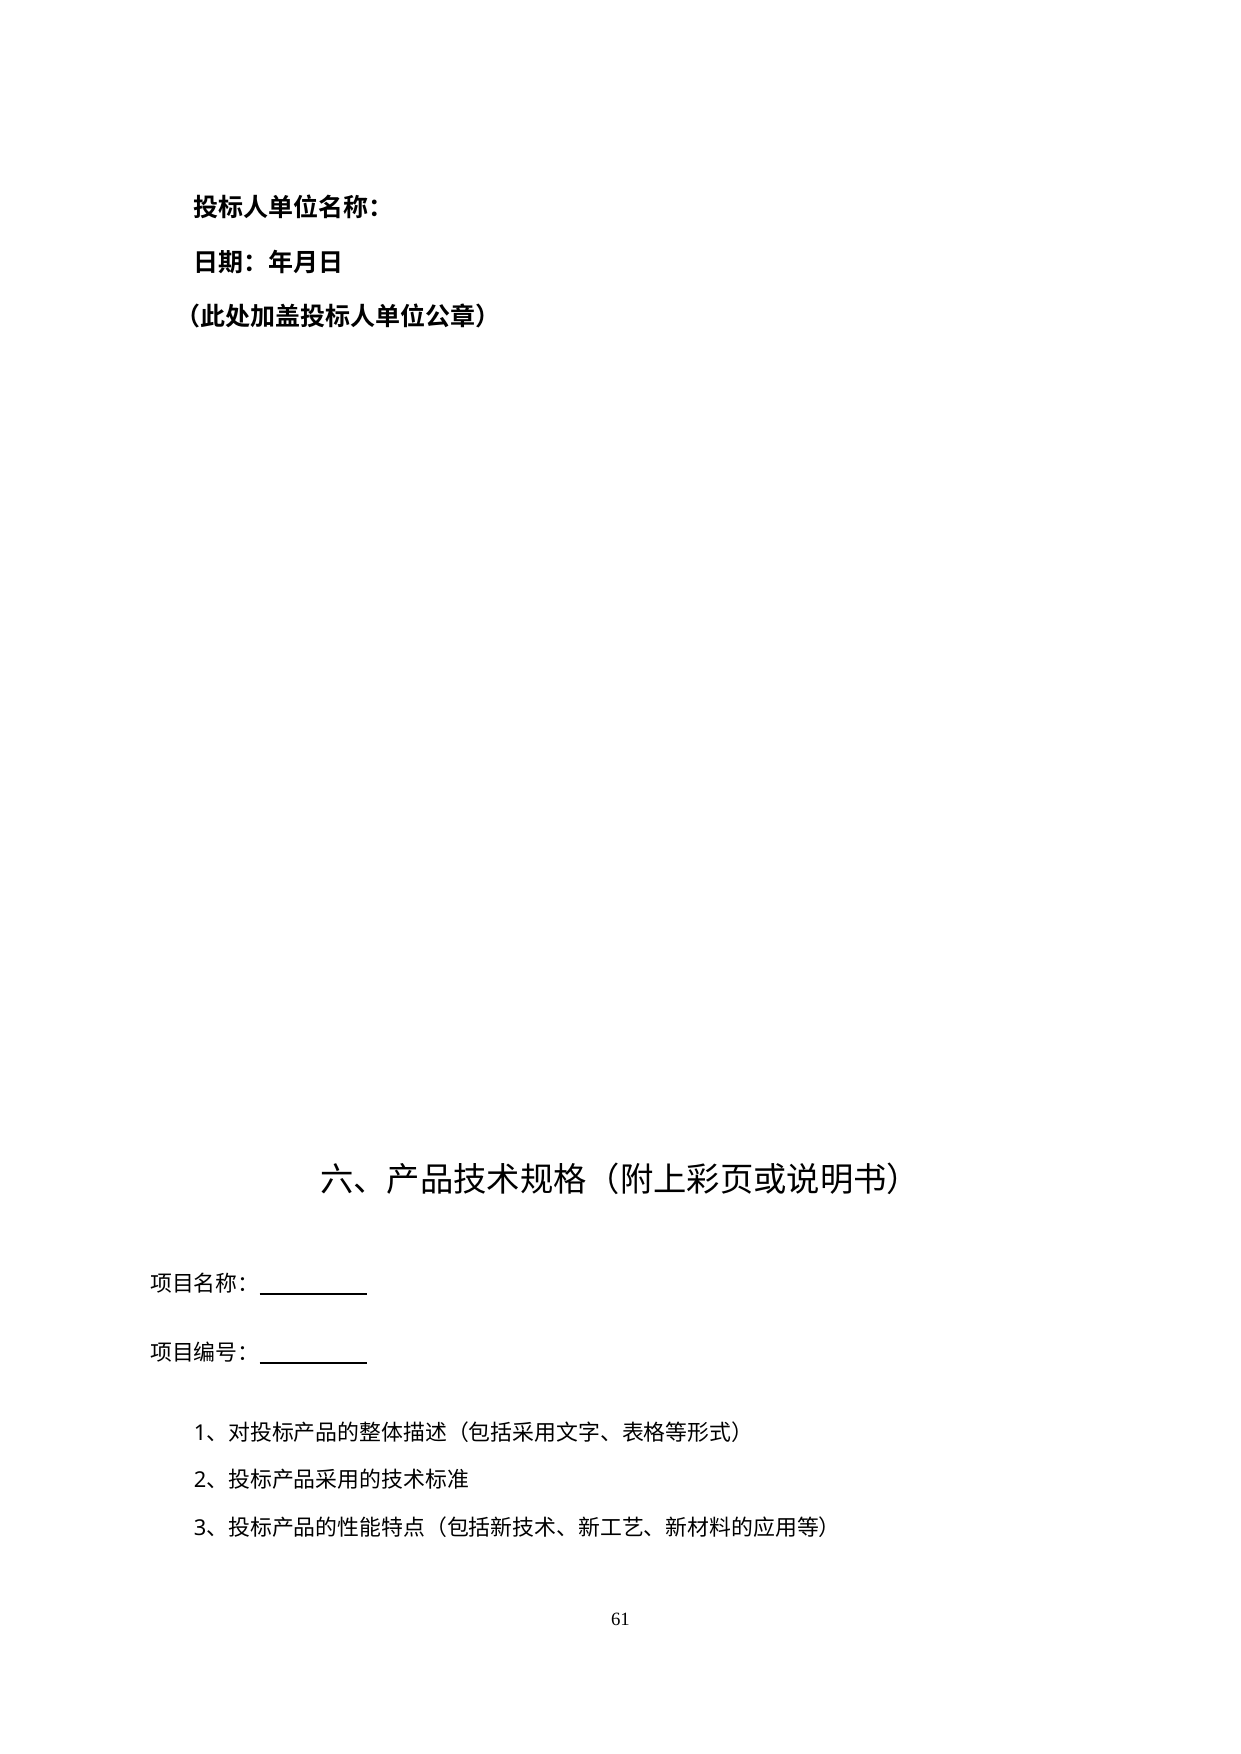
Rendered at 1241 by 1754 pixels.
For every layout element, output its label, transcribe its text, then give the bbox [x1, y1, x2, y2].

text 项目名称： [150, 1266, 1090, 1298]
text （此处加盖投标人单位公章） [150, 297, 1090, 333]
subtitle 六、产品技术规格（附上彩页或说明书） [150, 1153, 1090, 1201]
text 3、投标产品的性能特点（包括新技术、新工艺、新材料的应用等） [194, 1510, 1090, 1542]
text 2、投标产品采用的技术标准 [194, 1462, 1090, 1494]
text 投标人单位名称： [150, 188, 1090, 224]
text 项目编号： [150, 1313, 1090, 1372]
text 日期：年月日 [150, 242, 1090, 278]
text 1、对投标产品的整体描述（包括采用文字、表格等形式） [194, 1415, 1090, 1447]
